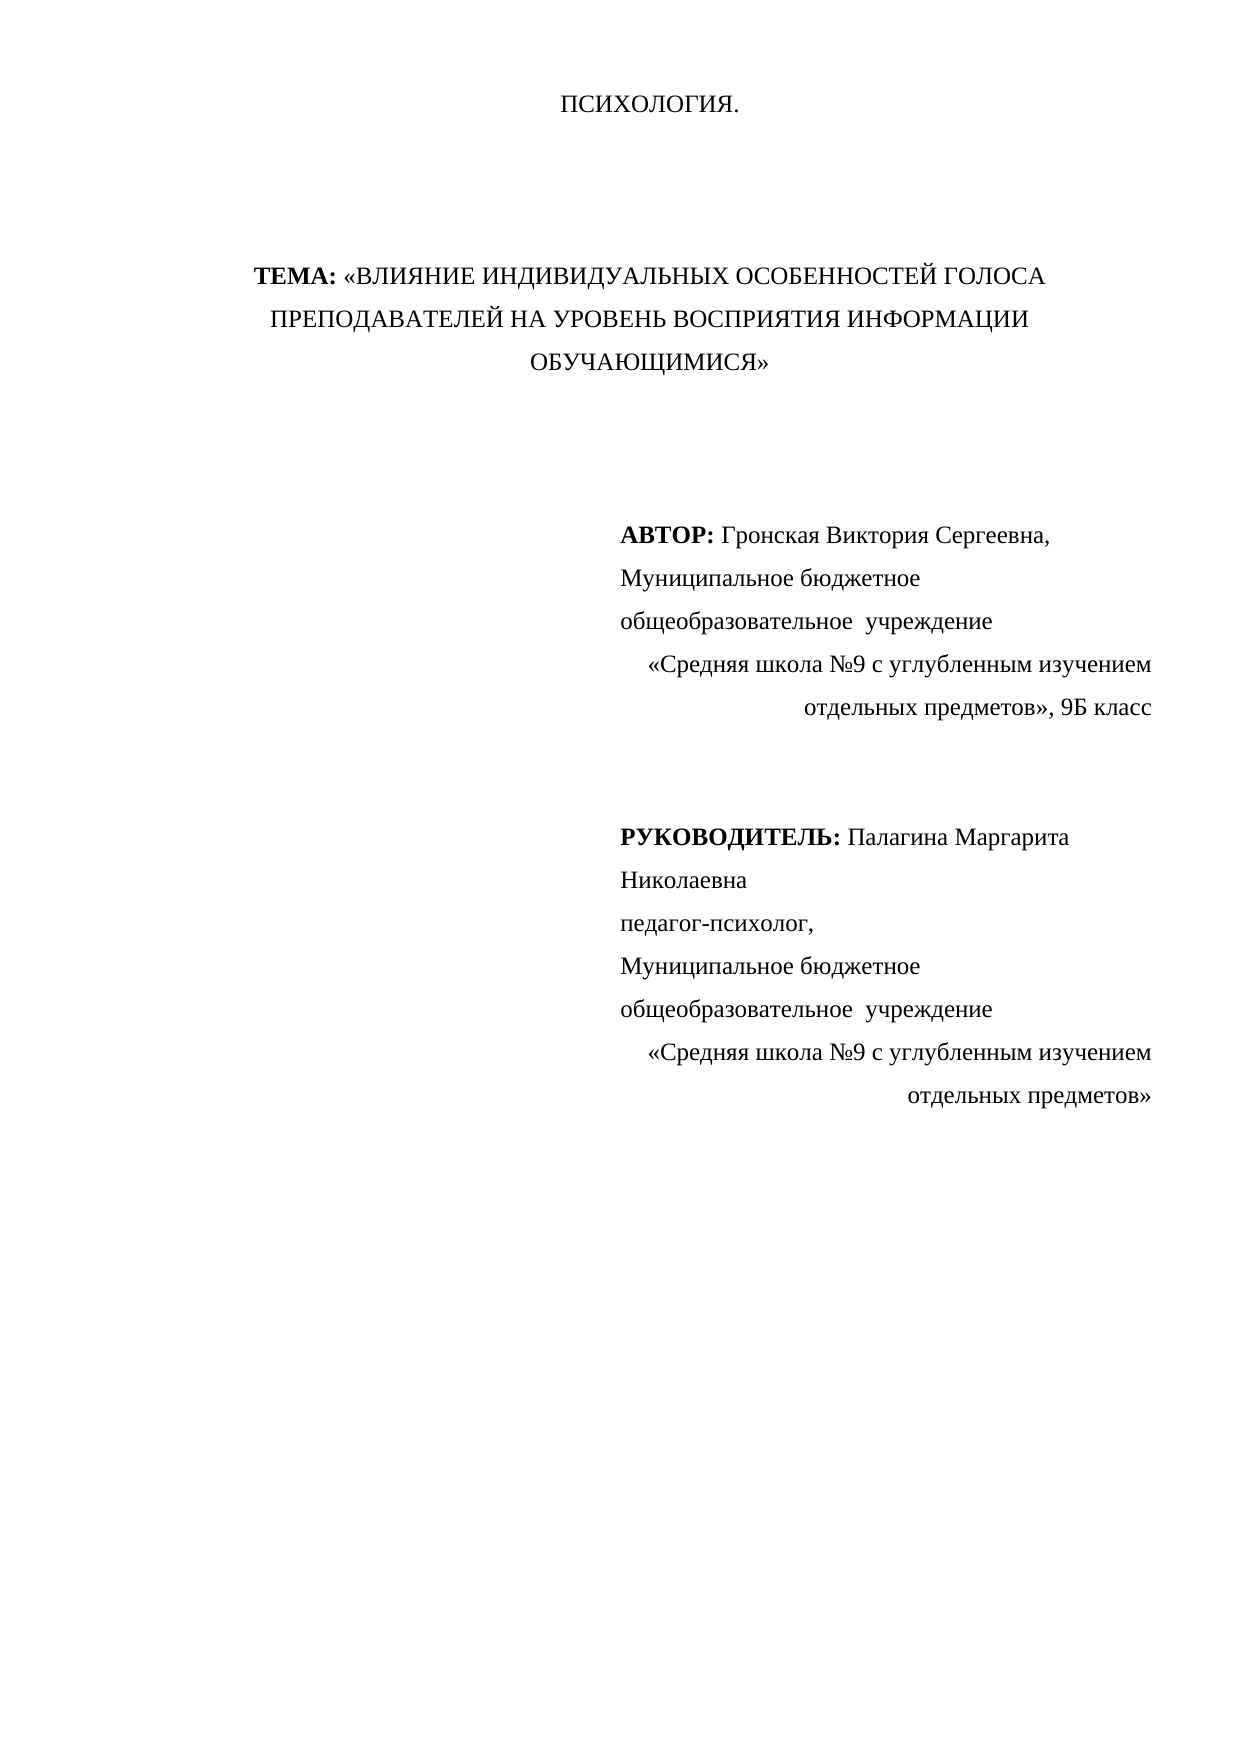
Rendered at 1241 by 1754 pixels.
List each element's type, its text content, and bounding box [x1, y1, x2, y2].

text АВТОР: Гронская Виктория Сергеевна, [148, 520, 1152, 549]
text Муниципальное бюджетное [148, 563, 1152, 592]
text ТЕМА: «ВЛИЯНИЕ ИНДИВИДУАЛЬНЫХ ОСОБЕННОСТЕЙ ГОЛОСА ПРЕПОДАВАТЕЛЕЙ НА УРОВЕНЬ ВОСПРИЯТИЯ ИНФОРМАЦИИ ОБУЧАЮЩИМИСЯ» [148, 261, 1152, 376]
text общеобразовательное учреждение [148, 994, 1152, 1023]
text РУКОВОДИТЕЛЬ: Палагина Маргарита Николаевна [620, 822, 1152, 894]
text «Средняя школа №9 с углубленным изучением отдельных предметов» [148, 1037, 1152, 1109]
text общеобразовательное учреждение [148, 606, 1152, 635]
text педагог-психолог, [148, 908, 1152, 937]
text Муниципальное бюджетное [148, 951, 1152, 980]
text «Средняя школа №9 с углубленным изучением отдельных предметов», 9Б класс [148, 649, 1152, 721]
text ПСИХОЛОГИЯ. [148, 89, 1152, 117]
